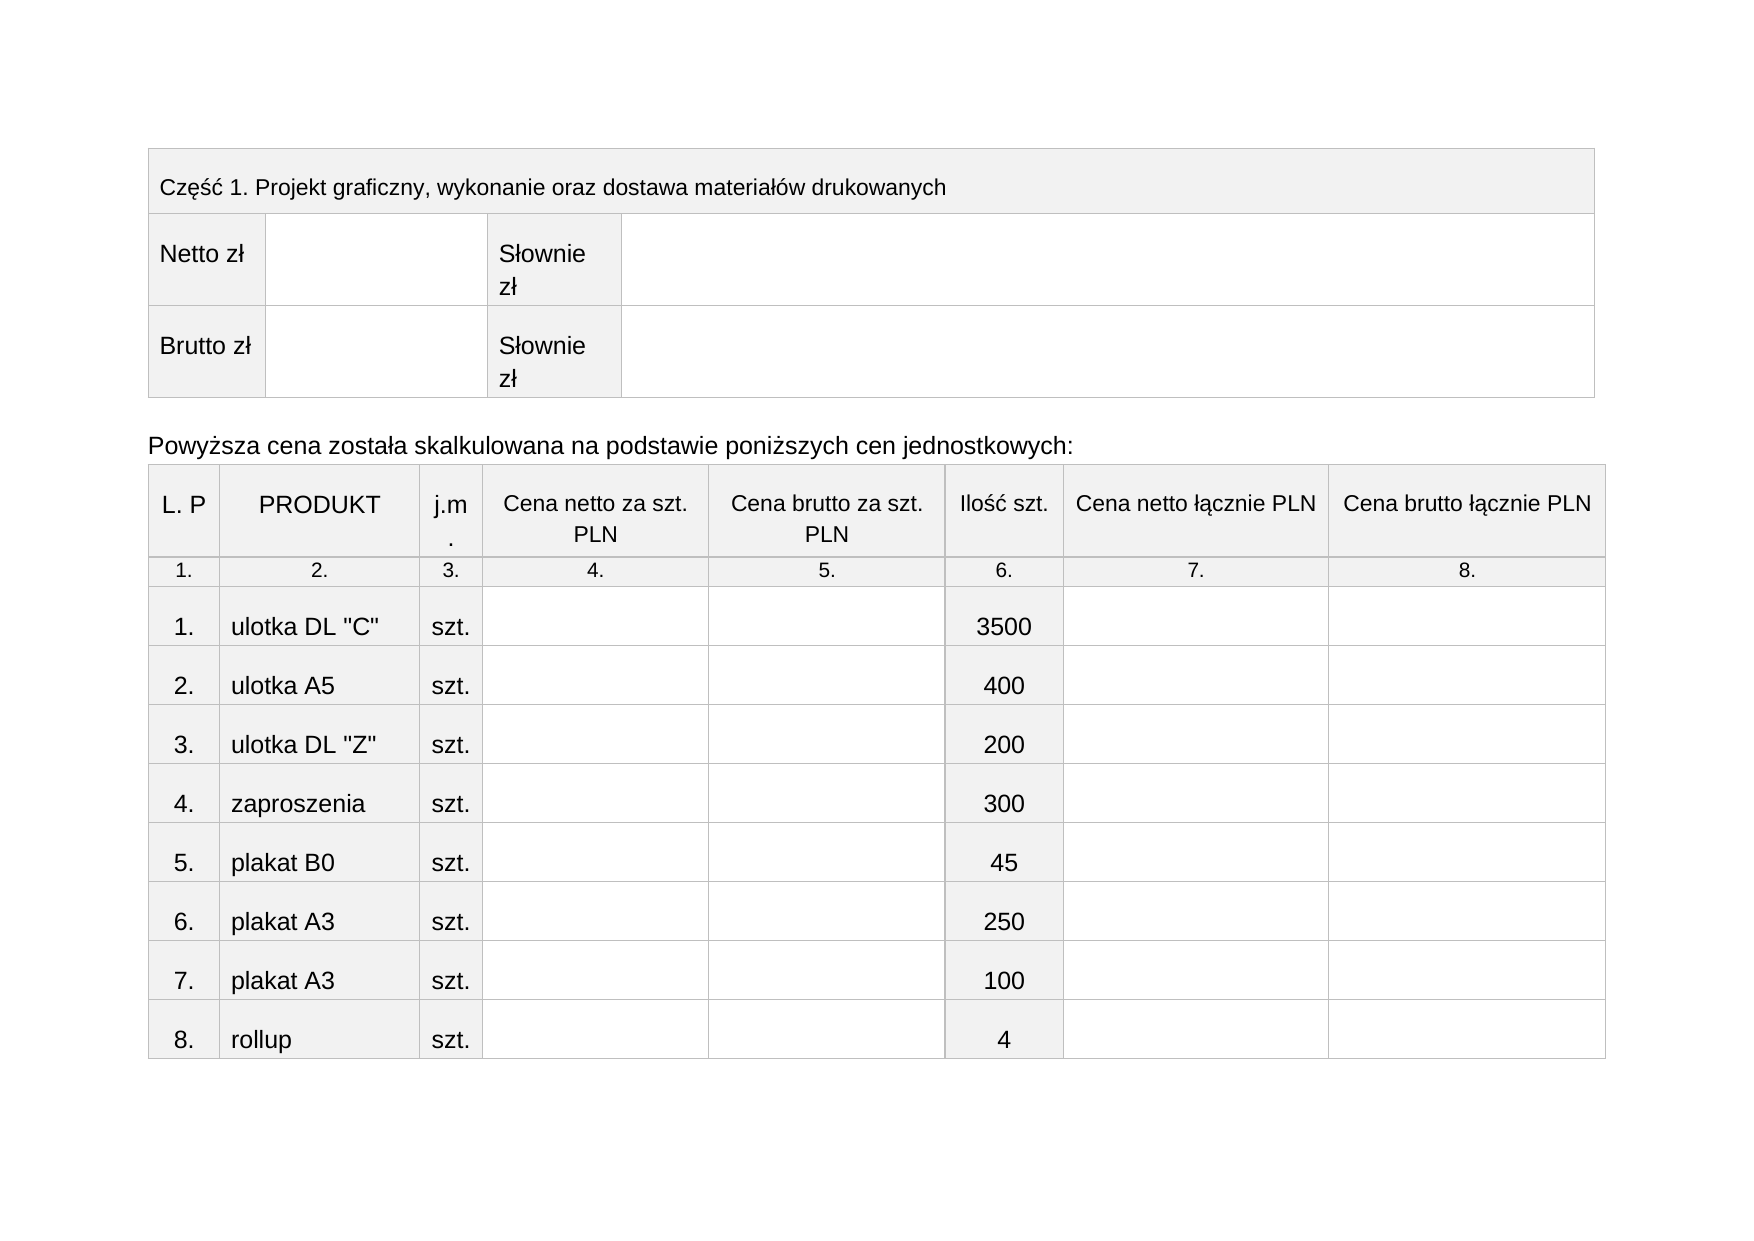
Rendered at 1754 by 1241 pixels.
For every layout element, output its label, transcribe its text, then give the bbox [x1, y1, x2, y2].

table_cell 100 [946, 941, 1063, 999]
table_cell 200 [946, 705, 1063, 763]
table_cell rollup [220, 1000, 419, 1058]
table_cell ulotka A5 [220, 646, 419, 704]
table_cell [266, 214, 487, 305]
table_cell szt. [420, 941, 482, 999]
table_cell szt. [420, 823, 482, 881]
table_cell [483, 941, 708, 999]
table_cell [1329, 1000, 1605, 1058]
table_cell Słownie zł [488, 214, 621, 305]
table_cell Netto zł [149, 214, 265, 305]
table_cell [709, 705, 944, 763]
table_cell plakat A3 [220, 941, 419, 999]
table_cell szt. [420, 882, 482, 940]
table_header Cena netto łącznie PLN [1064, 465, 1328, 556]
table_cell [1329, 705, 1605, 763]
table_cell [1329, 941, 1605, 999]
table_cell [709, 764, 944, 822]
table_cell [709, 587, 944, 645]
text Powyższa cena została skalkulowana na podstawie poniższych cen jednostkowych: [148, 431, 1606, 460]
table_cell 250 [946, 882, 1063, 940]
table_cell 5. [709, 558, 944, 586]
table_cell [1064, 823, 1328, 881]
table_header Część 1. Projekt graficzny, wykonanie oraz dostawa materiałów drukowanych [149, 149, 1594, 213]
table_cell Słownie zł [488, 306, 621, 397]
table_cell 2. [149, 646, 219, 704]
table_cell [1064, 941, 1328, 999]
table_cell [709, 646, 944, 704]
table_header Ilość szt. [946, 465, 1063, 556]
table_cell ulotka DL "C" [220, 587, 419, 645]
table_cell szt. [420, 587, 482, 645]
table_cell [483, 1000, 708, 1058]
table_cell plakat A3 [220, 882, 419, 940]
table_cell 5. [149, 823, 219, 881]
table_cell [1329, 823, 1605, 881]
table_header Cena netto za szt. PLN [483, 465, 708, 556]
table_cell [709, 823, 944, 881]
table_header PRODUKT [220, 465, 419, 556]
table_cell [709, 941, 944, 999]
table_cell 4 [946, 1000, 1063, 1058]
table_cell [483, 823, 708, 881]
table_cell [1064, 587, 1328, 645]
table_cell 8. [149, 1000, 219, 1058]
table_cell [1064, 646, 1328, 704]
table_header L. P [149, 465, 219, 556]
table_cell 3. [149, 705, 219, 763]
table_cell [483, 764, 708, 822]
table_cell 45 [946, 823, 1063, 881]
table_cell szt. [420, 1000, 482, 1058]
table_cell zaproszenia [220, 764, 419, 822]
table_cell 8. [1329, 558, 1605, 586]
table_cell 4. [483, 558, 708, 586]
table_cell szt. [420, 705, 482, 763]
table_cell [622, 214, 1594, 305]
table_cell 3500 [946, 587, 1063, 645]
table_cell ulotka DL "Z" [220, 705, 419, 763]
table_cell 6. [149, 882, 219, 940]
table_cell [1064, 1000, 1328, 1058]
table_cell 1. [149, 587, 219, 645]
table_header Cena brutto łącznie PLN [1329, 465, 1605, 556]
table_cell plakat B0 [220, 823, 419, 881]
table_cell 1. [149, 558, 219, 586]
table_cell [1329, 587, 1605, 645]
table_header j.m. [420, 465, 482, 556]
table_cell [483, 705, 708, 763]
table_cell [483, 882, 708, 940]
table_cell [266, 306, 487, 397]
table_cell 400 [946, 646, 1063, 704]
table_cell [1064, 882, 1328, 940]
table_cell [709, 882, 944, 940]
table_cell [709, 1000, 944, 1058]
table_cell [483, 587, 708, 645]
table_cell [1329, 764, 1605, 822]
table_cell szt. [420, 764, 482, 822]
table_cell 6. [946, 558, 1063, 586]
table_cell [1329, 646, 1605, 704]
table_cell 300 [946, 764, 1063, 822]
table_cell 2. [220, 558, 419, 586]
table_cell 3. [420, 558, 482, 586]
table_cell [1064, 764, 1328, 822]
table_header Cena brutto za szt. PLN [709, 465, 944, 556]
table_cell [483, 646, 708, 704]
table_cell [1329, 882, 1605, 940]
table_cell Brutto zł [149, 306, 265, 397]
table_cell [622, 306, 1594, 397]
table_cell [1064, 705, 1328, 763]
table_cell szt. [420, 646, 482, 704]
table_cell 7. [149, 941, 219, 999]
table_cell 7. [1064, 558, 1328, 586]
table_cell 4. [149, 764, 219, 822]
